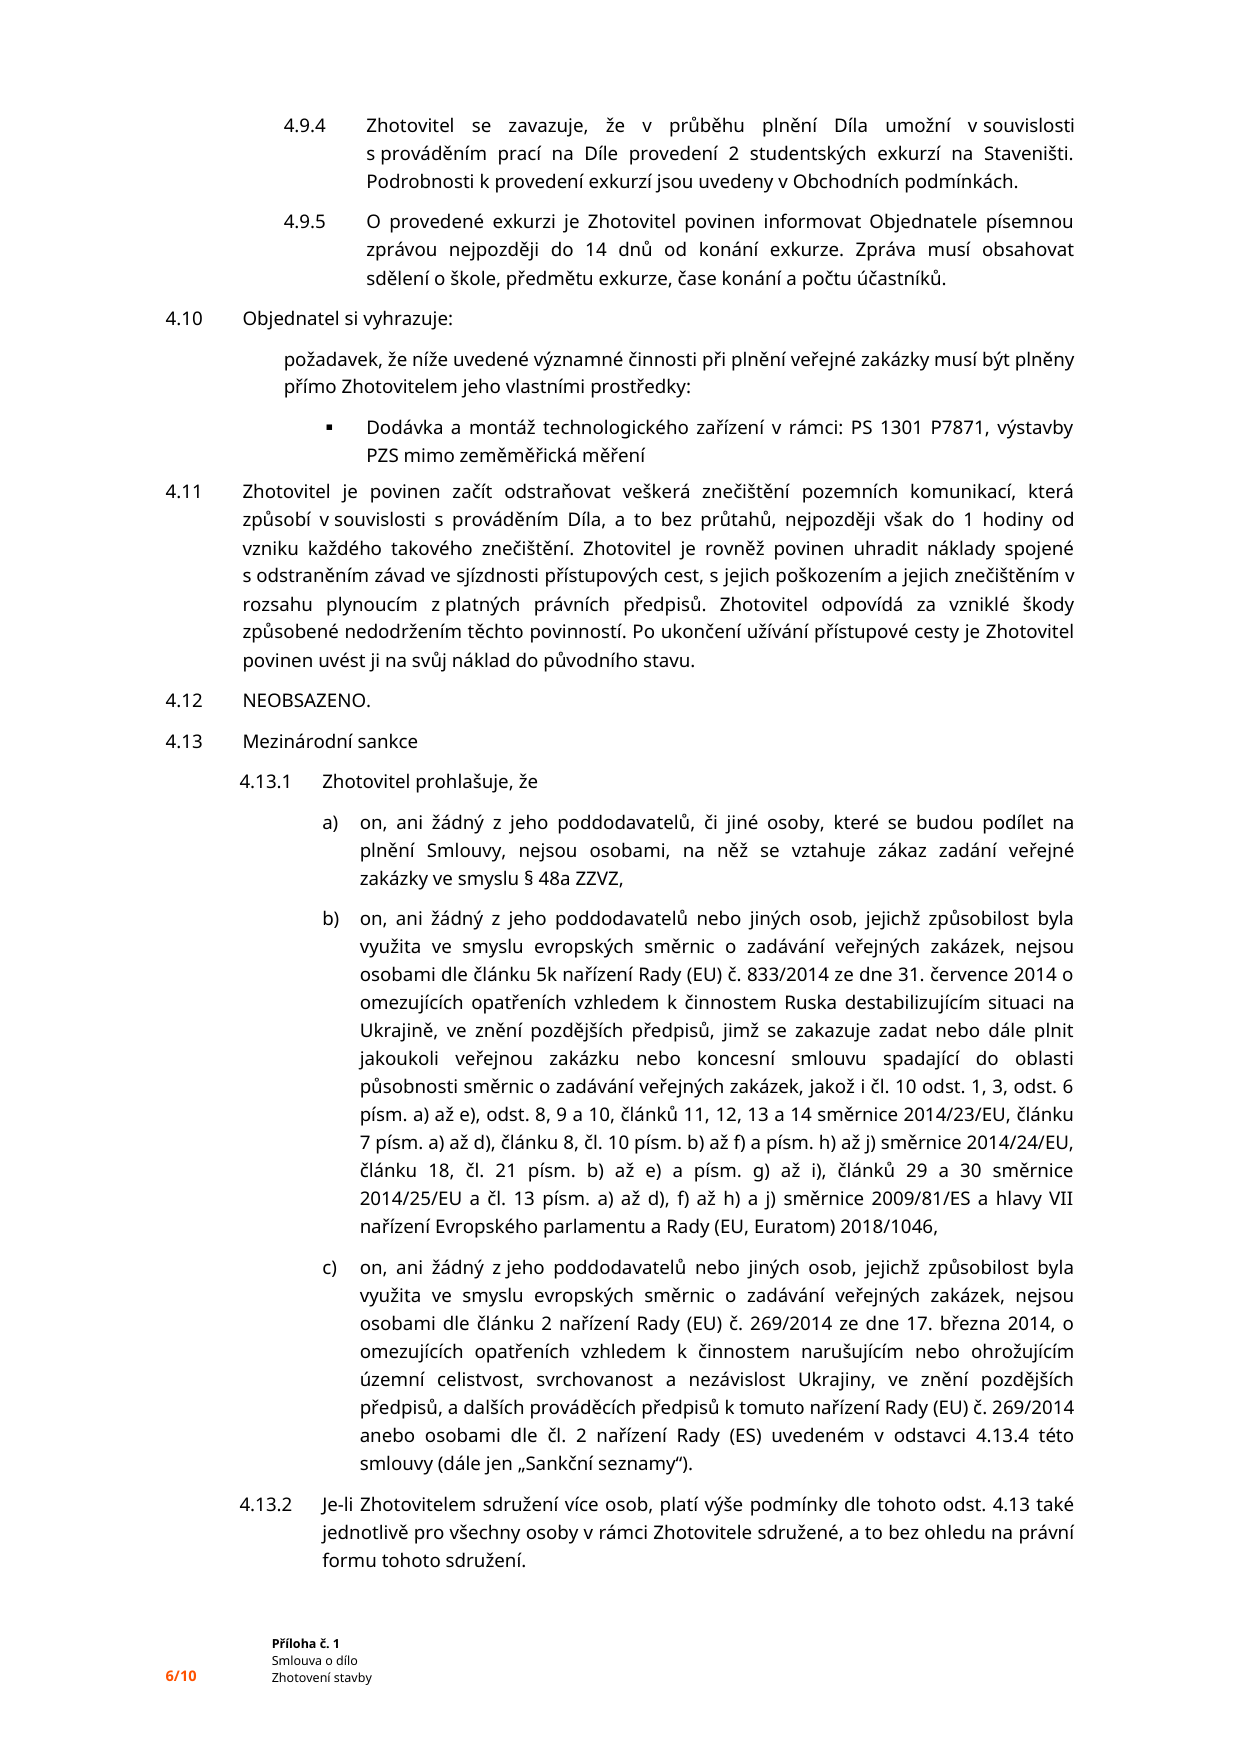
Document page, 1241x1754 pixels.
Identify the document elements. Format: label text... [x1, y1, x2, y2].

list on, ani žádný z jeho poddodavatelů, či jiné osoby, které se budou podílet na plnění Smlouvy, nejsou osobami, na něž se vztahuje zákaz zadání veřejné zakázky ve smyslu § 48a ZZVZ, [322, 809, 1075, 891]
list on, ani žádný z jeho poddodavatelů nebo jiných osob, jejichž způsobilost byla využita ve smyslu evropských směrnic o zadávání veřejných zakázek, nejsou osobami dle článku 2 nařízení Rady (EU) č. 269/2014 ze dne 17. března 2014, o omezujících opatřeních vzhledem k činnostem narušujícím nebo ohrožujícím územní celistvost, svrchovanost a nezávislost Ukrajiny, ve znění pozdějších předpisů, a dalších prováděcích předpisů k tomuto nařízení Rady (EU) č. 269/2014 anebo osobami dle čl. 2 nařízení Rady (ES) uvedeném v odstavci 4.13.4 této smlouvy (dále jen „Sankční seznamy“). [322, 1254, 1075, 1476]
list Mezinárodní sankce [165, 728, 1075, 753]
list Dodávka a montáž technologického zařízení v rámci: PS 1301 P7871, výstavby PZS mimo zeměměřická měření [325, 414, 1075, 468]
list Zhotovitel se zavazuje, že v průběhu plnění Díla umožní v souvislosti s prováděním prací na Díle provedení 2 studentských exkurzí na Staveništi. Podrobnosti k provedení exkurzí jsou uvedeny v Obchodních podmínkách. [283, 112, 1075, 194]
list Objednatel si vyhrazuje: [165, 305, 1075, 331]
list Zhotovitel prohlašuje, že [239, 768, 1075, 794]
list on, ani žádný z jeho poddodavatelů nebo jiných osob, jejichž způsobilost byla využita ve smyslu evropských směrnic o zadávání veřejných zakázek, nejsou osobami dle článku 5k nařízení Rady (EU) č. 833/2014 ze dne 31. července 2014 o omezujících opatřeních vzhledem k činnostem Ruska destabilizujícím situaci na Ukrajině, ve znění pozdějších předpisů, jimž se zakazuje zadat nebo dále plnit jakoukoli veřejnou zakázku nebo koncesní smlouvu spadající do oblasti působnosti směrnic o zadávání veřejných zakázek, jakož i čl. 10 odst. 1, 3, odst. 6 písm. a) až e), odst. 8, 9 a 10, článků 11, 12, 13 a 14 směrnice 2014/23/EU, článku 7 písm. a) až d), článku 8, čl. 10 písm. b) až f) a písm. h) až j) směrnice 2014/24/EU, článku 18, čl. 21 písm. b) až e) a písm. g) až i), článků 29 a 30 směrnice 2014/25/EU a čl. 13 písm. a) až d), f) až h) a j) směrnice 2009/81/ES a hlavy VII nařízení Evropského parlamentu a Rady (EU, Euratom) 2018/1046, [322, 906, 1075, 1239]
list NEOBSAZENO. [165, 687, 1075, 713]
list Zhotovitel je povinen začít odstraňovat veškerá znečištění pozemních komunikací, která způsobí v souvislosti s prováděním Díla, a to bez průtahů, nejpozději však do 1 hodiny od vzniku každého takového znečištění. Zhotovitel je rovněž povinen uhradit náklady spojené s odstraněním závad ve sjízdnosti přístupových cest, s jejich poškozením a jejich znečištěním v rozsahu plynoucím z platných právních předpisů. Zhotovitel odpovídá za vzniklé škody způsobené nedodržením těchto povinností. Po ukončení užívání přístupové cesty je Zhotovitel povinen uvést ji na svůj náklad do původního stavu. [165, 479, 1075, 672]
list Je-li Zhotovitelem sdružení více osob, platí výše podmínky dle tohoto odst. 4.13 také jednotlivě pro všechny osoby v rámci Zhotovitele sdružené, a to bez ohledu na právní formu tohoto sdružení. [239, 1491, 1075, 1572]
list požadavek, že níže uvedené významné činnosti při plnění veřejné zakázky musí být plněny přímo Zhotovitelem jeho vlastními prostředky: [283, 346, 1075, 399]
list O provedené exkurzi je Zhotovitel povinen informovat Objednatele písemnou zprávou nejpozději do 14 dnů od konání exkurze. Zpráva musí obsahovat sdělení o škole, předmětu exkurze, čase konání a počtu účastníků. [283, 209, 1075, 290]
